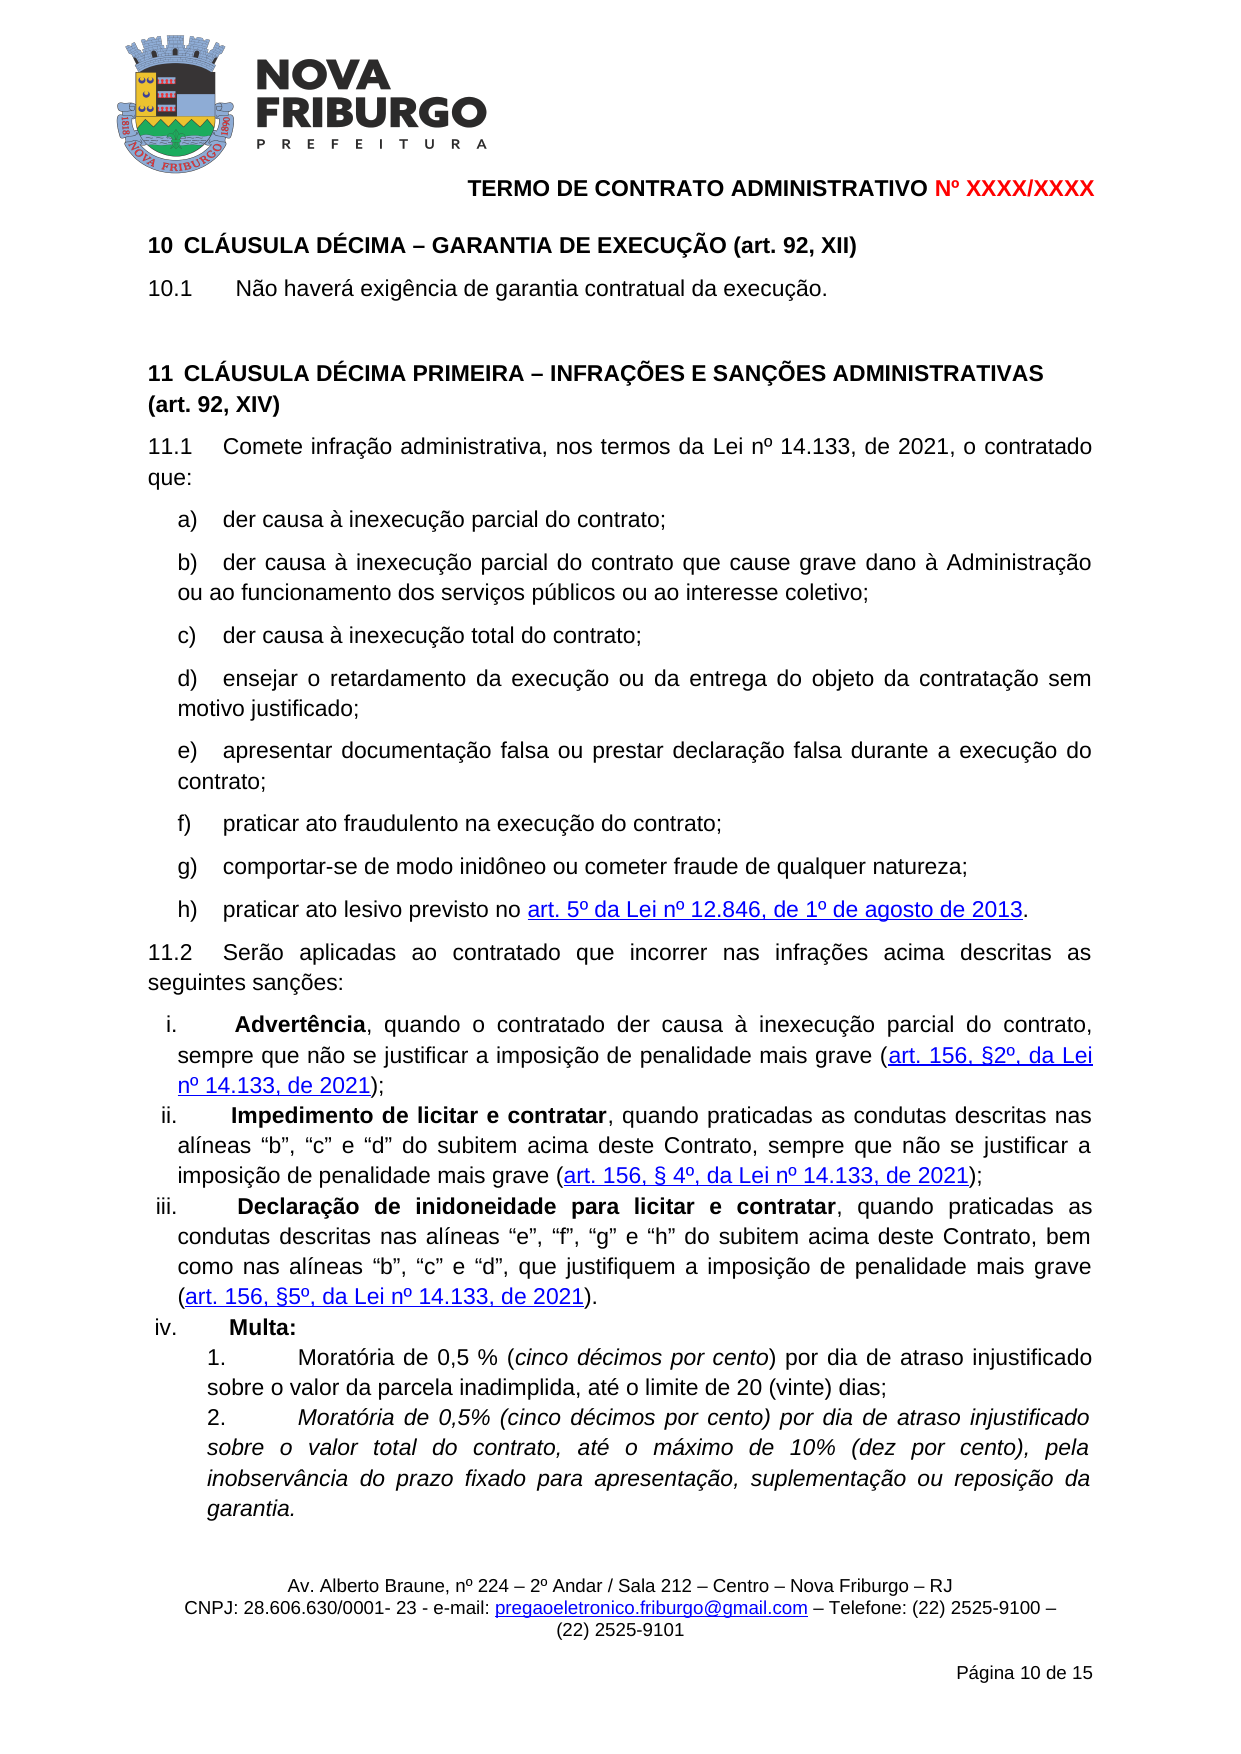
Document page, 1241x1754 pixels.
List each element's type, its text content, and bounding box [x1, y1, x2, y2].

list Não haverá exigência de garantia contratual da execução. [148, 275, 1092, 301]
list CLÁUSULA DÉCIMA – GARANTIA DE EXECUÇÃO (art. 92, XII) [148, 232, 1092, 258]
list praticar ato fraudulento na execução do contrato; [177, 810, 1092, 837]
list apresentar documentação falsa ou prestar declaração falsa durante a execução do contrato; [177, 737, 1092, 794]
list Impedimento de licitar e contratar, quando praticadas as condutas descritas nas alíneas “b”, “c” e “d” do subitem acima deste Contrato, sempre que não se justificar a imposição de penalidade mais grave (art. 156, § 4º, da Lei nº 14.133, de 2021); [177, 1102, 1092, 1189]
list Moratória de 0,5 % (cinco décimos por cento) por dia de atraso injustificado sobre o valor da parcela inadimplida, até o limite de 20 (vinte) dias; [207, 1344, 1092, 1400]
list Serão aplicadas ao contratado que incorrer nas infrações acima descritas as seguintes sanções: [148, 938, 1092, 995]
list der causa à inexecução total do contrato; [177, 622, 1092, 648]
list Comete infração administrativa, nos termos da Lei nº 14.133, de 2021, o contratado que: [148, 433, 1092, 490]
list praticar ato lesivo previsto no art. 5º da Lei nº 12.846, de 1º de agosto de 2013. [177, 896, 1092, 922]
list ensejar o retardamento da execução ou da entrega do objeto da contratação sem motivo justificado; [177, 664, 1092, 721]
list Moratória de 0,5% (cinco décimos por cento) por dia de atraso injustificado sobre o valor total do contrato, até o máximo de 10% (dez por cento), pela inobservância do prazo fixado para apresentação, suplementação ou reposição da garantia. [207, 1404, 1092, 1521]
list Multa: [177, 1313, 1092, 1340]
list Advertência, quando o contratado der causa à inexecução parcial do contrato, sempre que não se justificar a imposição de penalidade mais grave (art. 156, §2º, da Lei nº 14.133, de 2021); [177, 1011, 1092, 1098]
list Declaração de inidoneidade para licitar e contratar, quando praticadas as condutas descritas nas alíneas “e”, “f”, “g” e “h” do subitem acima deste Contrato, bem como nas alíneas “b”, “c” e “d”, que justifiquem a imposição de penalidade mais grave (art. 156, §5º, da Lei nº 14.133, de 2021). [177, 1193, 1092, 1310]
list comportar-se de modo inidôneo ou cometer fraude de qualquer natureza; [177, 853, 1092, 879]
list der causa à inexecução parcial do contrato que cause grave dano à Administração ou ao funcionamento dos serviços públicos ou ao interesse coletivo; [177, 549, 1092, 606]
list der causa à inexecução parcial do contrato; [177, 506, 1092, 533]
list CLÁUSULA DÉCIMA PRIMEIRA – INFRAÇÕES E SANÇÕES ADMINISTRATIVAS (art. 92, XIV) [148, 360, 1092, 417]
picture [103, 29, 500, 175]
